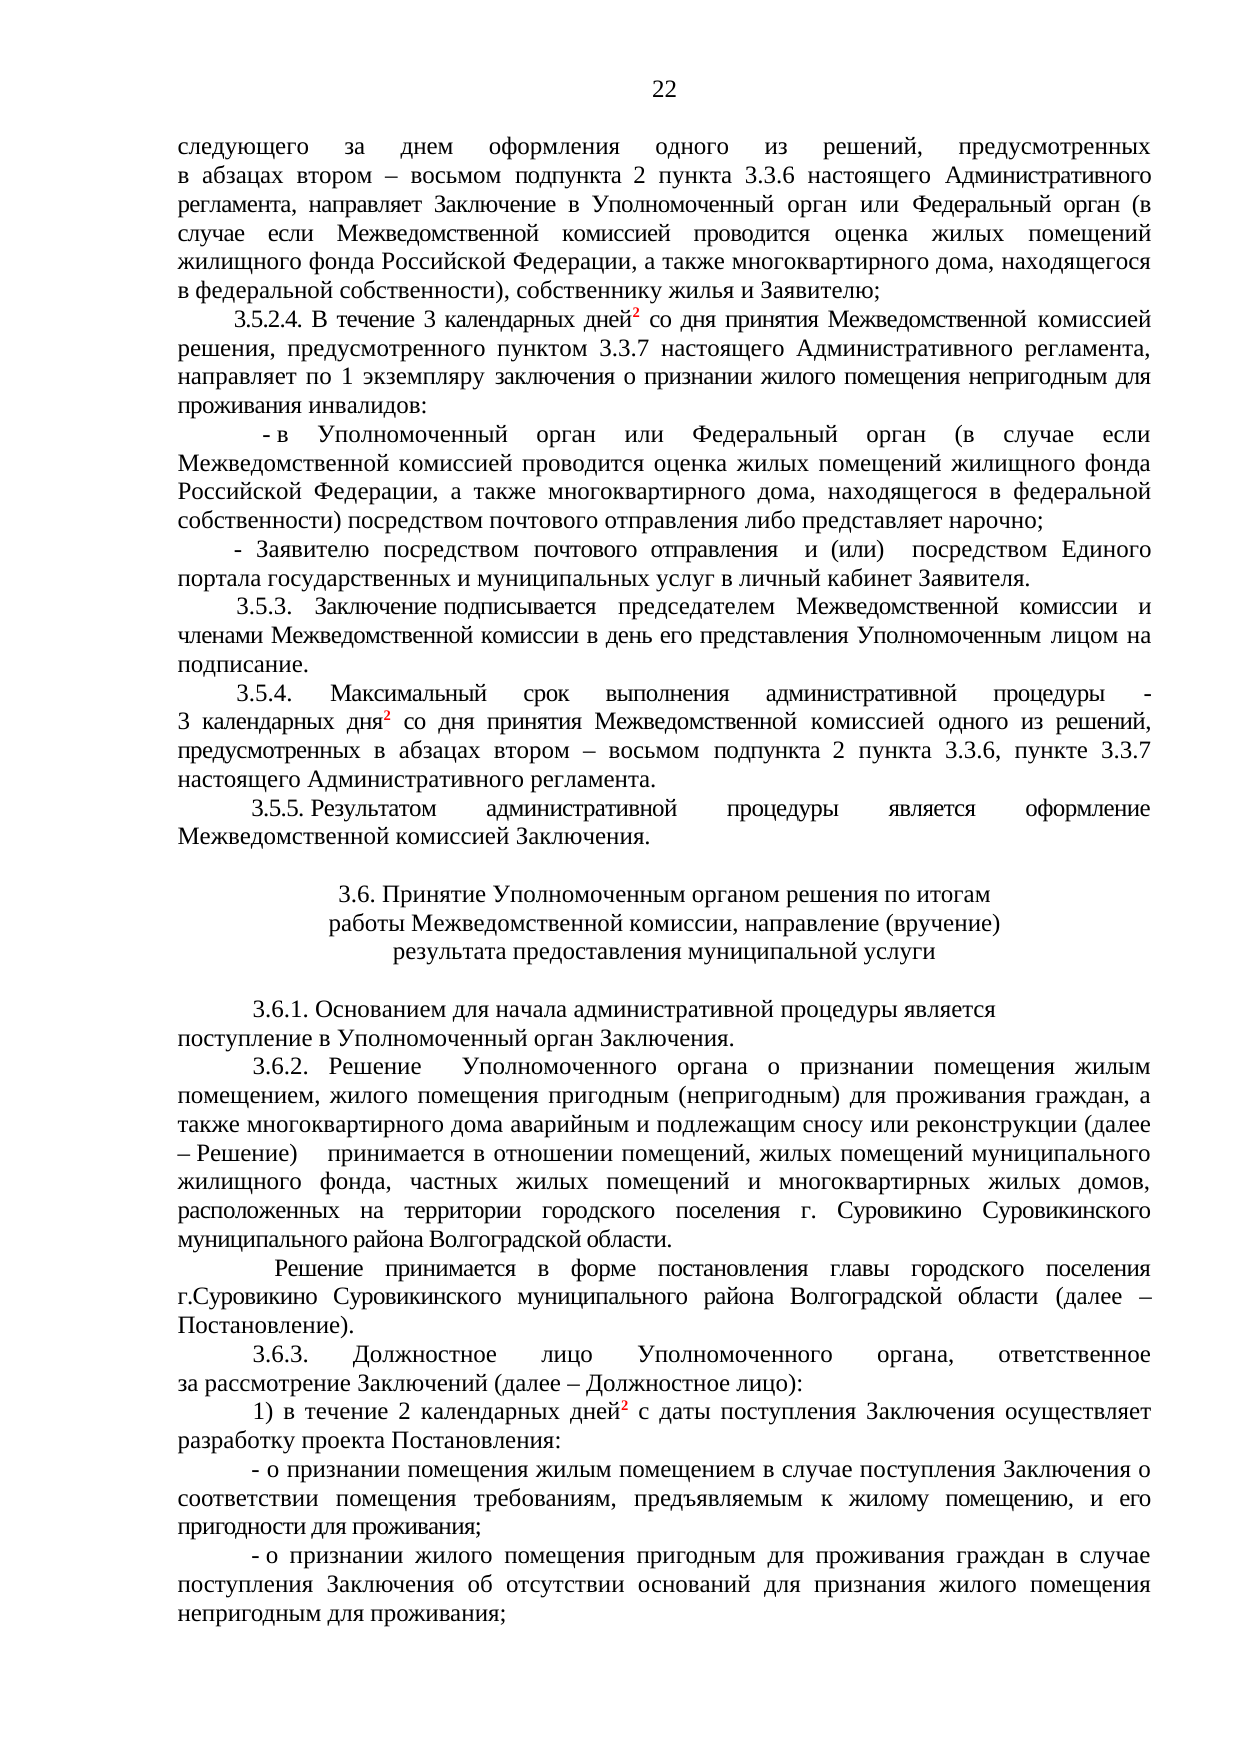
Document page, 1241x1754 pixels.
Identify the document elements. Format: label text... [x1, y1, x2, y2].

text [177, 131, 1152, 304]
text 3.6.3. Должностное лицо Уполномоченного органа, ответственное за рассмотрение Заключений (далее – Должностное лицо): [177, 1339, 1152, 1396]
text 3.5.3. Заключение подписывается председателем Межведомственной комиссии и членами Межведомственной комиссии в день его представления Уполномоченным лицом на подписание. [177, 591, 1152, 678]
text 3.5.2.4. В течение 3 календарных дней2 со дня принятия Межведомственной комиссией решения, предусмотренного пунктом 3.3.7 настоящего Административного регламента, направляет по 1 экземпляру заключения о признании жилого помещения непригодным для проживания инвалидов: [177, 304, 1152, 419]
text - о признании жилого помещения пригодным для проживания граждан в случае поступления Заключения об отсутствии оснований для признания жилого помещения непригодным для проживания; [177, 1540, 1152, 1626]
text 3.5.5. Результатом административной процедуры является оформление Межведомственной комиссией Заключения. [177, 793, 1152, 850]
text 3.5.4. Максимальный срок выполнения административной процедуры - 3 календарных дня2 со дня принятия Межведомственной комиссией одного из решений, предусмотренных в абзацах втором – восьмом подпункта 2 пункта 3.3.6, пункте 3.3.7 настоящего Административного регламента. [177, 678, 1152, 793]
text - в Уполномоченный орган или Федеральный орган (в случае если Межведомственной комиссией проводится оценка жилых помещений жилищного фонда Российской Федерации, а также многоквартирного дома, находящегося в федеральной собственности) посредством почтового отправления либо представляет нарочно; [177, 419, 1152, 534]
text - Заявителю посредством почтового отправления и (или) посредством Единого портала государственных и муниципальных услуг в личный кабинет Заявителя. [177, 534, 1152, 591]
text 3.6.2. Решение Уполномоченного органа о признании помещения жилым помещением, жилого помещения пригодным (непригодным) для проживания граждан, а также многоквартирного дома аварийным и подлежащим сносу или реконструкции (далее – Решение) принимается в отношении помещений, жилых помещений муниципального жилищного фонда, частных жилых помещений и многоквартирных жилых домов, расположенных на территории городского поселения г. Суровикино Суровикинского муниципального района Волгоградской области. [177, 1051, 1152, 1253]
text - о признании помещения жилым помещением в случае поступления Заключения о соответствии помещения требованиям, предъявляемым к жилому помещению, и его пригодности для проживания; [177, 1454, 1152, 1540]
text поступление в Уполномоченный орган Заключения. [177, 1023, 1152, 1051]
text Решение принимается в форме постановления главы городского поселения г.Суровикино Суровикинского муниципального района Волгоградской области (далее – Постановление). [177, 1253, 1152, 1339]
text 1) в течение 2 календарных дней2 с даты поступления Заключения осуществляет разработку проекта Постановления: [177, 1396, 1152, 1454]
text 3.6.1. Основанием для начала административной процедуры является [177, 994, 1152, 1023]
text 3.6. Принятие Уполномоченным органом решения по итогам работы Межведомственной комиссии, направление (вручение) результата предоставления муниципальной услуги [177, 879, 1152, 965]
